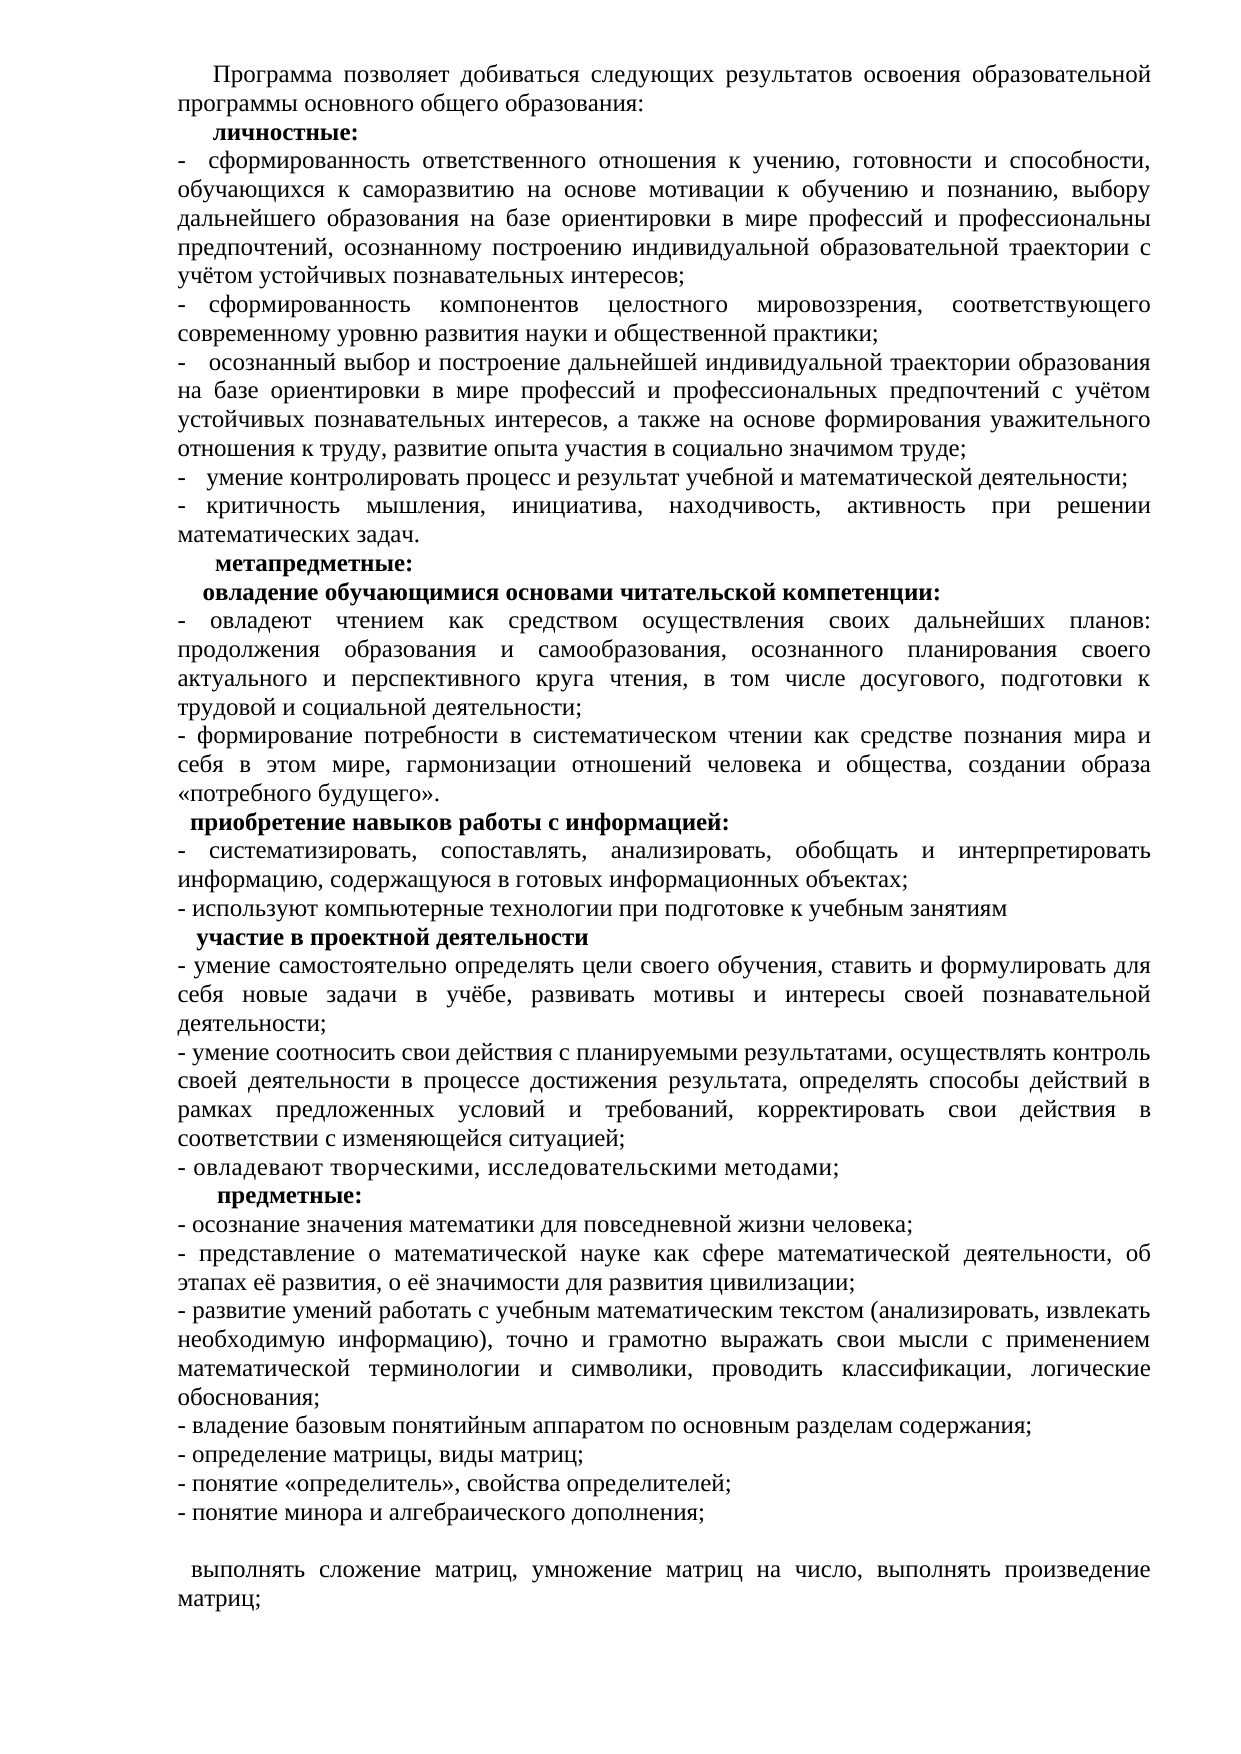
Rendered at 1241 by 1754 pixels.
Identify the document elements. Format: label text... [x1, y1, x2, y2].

list приобретение навыков работы с информацией: [177, 807, 1152, 835]
text - понятие минора и алгебраического дополнения; [177, 1497, 1152, 1525]
text выполнять сложение матриц, умножение матриц на число, выполнять произведение матриц; [177, 1554, 1152, 1612]
text - владение базовым понятийным аппаратом по основным разделам содержания; [177, 1410, 1152, 1439]
text - осознание значения математики для повседневной жизни человека; [177, 1209, 1152, 1238]
list участие в проектной деятельности [177, 922, 1152, 950]
list умение контролировать процесс и результат учебной и математической деятельности; [177, 462, 1152, 490]
text овладение обучающимися основами читательской компетенции: [177, 577, 1152, 605]
text метапредметные: [177, 548, 1152, 577]
list сформированность компонентов целостного мировоззрения, соответствующего современному уровню развития науки и общественной практики; [177, 289, 1152, 347]
list сформированность ответственного отношения к учению, готовности и способности, обучающихся к саморазвитию на основе мотивации к обучению и познанию, выбору дальнейшего образования на базе ориентировки в мире профессий и профессиональны предпочтений, осознанному построению индивидуальной образовательной траектории с учётом устойчивых познавательных интересов; [177, 145, 1152, 289]
text - развитие умений работать с учебным математическим текстом (анализировать, извлекать необходимую информацию), точно и грамотно выражать свои мысли с применением математической терминологии и символики, проводить классификации, логические обоснования; [177, 1295, 1152, 1410]
list критичность мышления, инициатива, находчивость, активность при решении математических задач. [177, 490, 1152, 548]
text - определение матрицы, виды матриц; [177, 1439, 1152, 1468]
list - формирование потребности в систематическом чтении как средстве познания мира и себя в этом мире, гармонизации отношений человека и общества, создании образа «потребного будущего». [177, 720, 1152, 807]
text - понятие «определитель», свойства определителей; [177, 1468, 1152, 1497]
title - овладевают творческими, исследовательскими методами; [177, 1152, 1152, 1180]
list осознанный выбор и построение дальнейшей индивидуальной траектории образования на базе ориентировки в мире профессий и профессиональных предпочтений с учётом устойчивых познавательных интересов, а также на основе формирования уважительного отношения к труду, развитие опыта участия в социально значимом труде; [177, 347, 1152, 462]
text личностные: [177, 117, 1152, 145]
list - умение самостоятельно определять цели своего обучения, ставить и формулировать для себя новые задачи в учёбе, развивать мотивы и интересы своей познавательной деятельности; [177, 950, 1152, 1037]
text - представление о математической науке как сфере математической деятельности, об этапах её развития, о её значимости для развития цивилизации; [177, 1238, 1152, 1295]
list - умение соотносить свои действия с планируемыми результатами, осуществлять контроль своей деятельности в процессе достижения результата, определять способы действий в рамках предложенных условий и требований, корректировать свои действия в соответствии с изменяющейся ситуацией; [177, 1037, 1152, 1152]
text - овладеют чтением как средством осуществления своих дальнейших планов: продолжения образования и самообразования, осознанного планирования своего актуального и перспективного круга чтения, в том числе досугового, подготовки к трудовой и социальной деятельности; [177, 605, 1152, 720]
list - систематизировать, сопоставлять, анализировать, обобщать и интерпретировать информацию, содержащуюся в готовых информационных объектах; [177, 835, 1152, 893]
text предметные: [148, 1180, 1152, 1209]
list - используют компьютерные технологии при подготовке к учебным занятиям [177, 893, 1152, 922]
text Программа позволяет добиваться следующих результатов освоения образовательной программы основного общего образования: [177, 59, 1152, 117]
